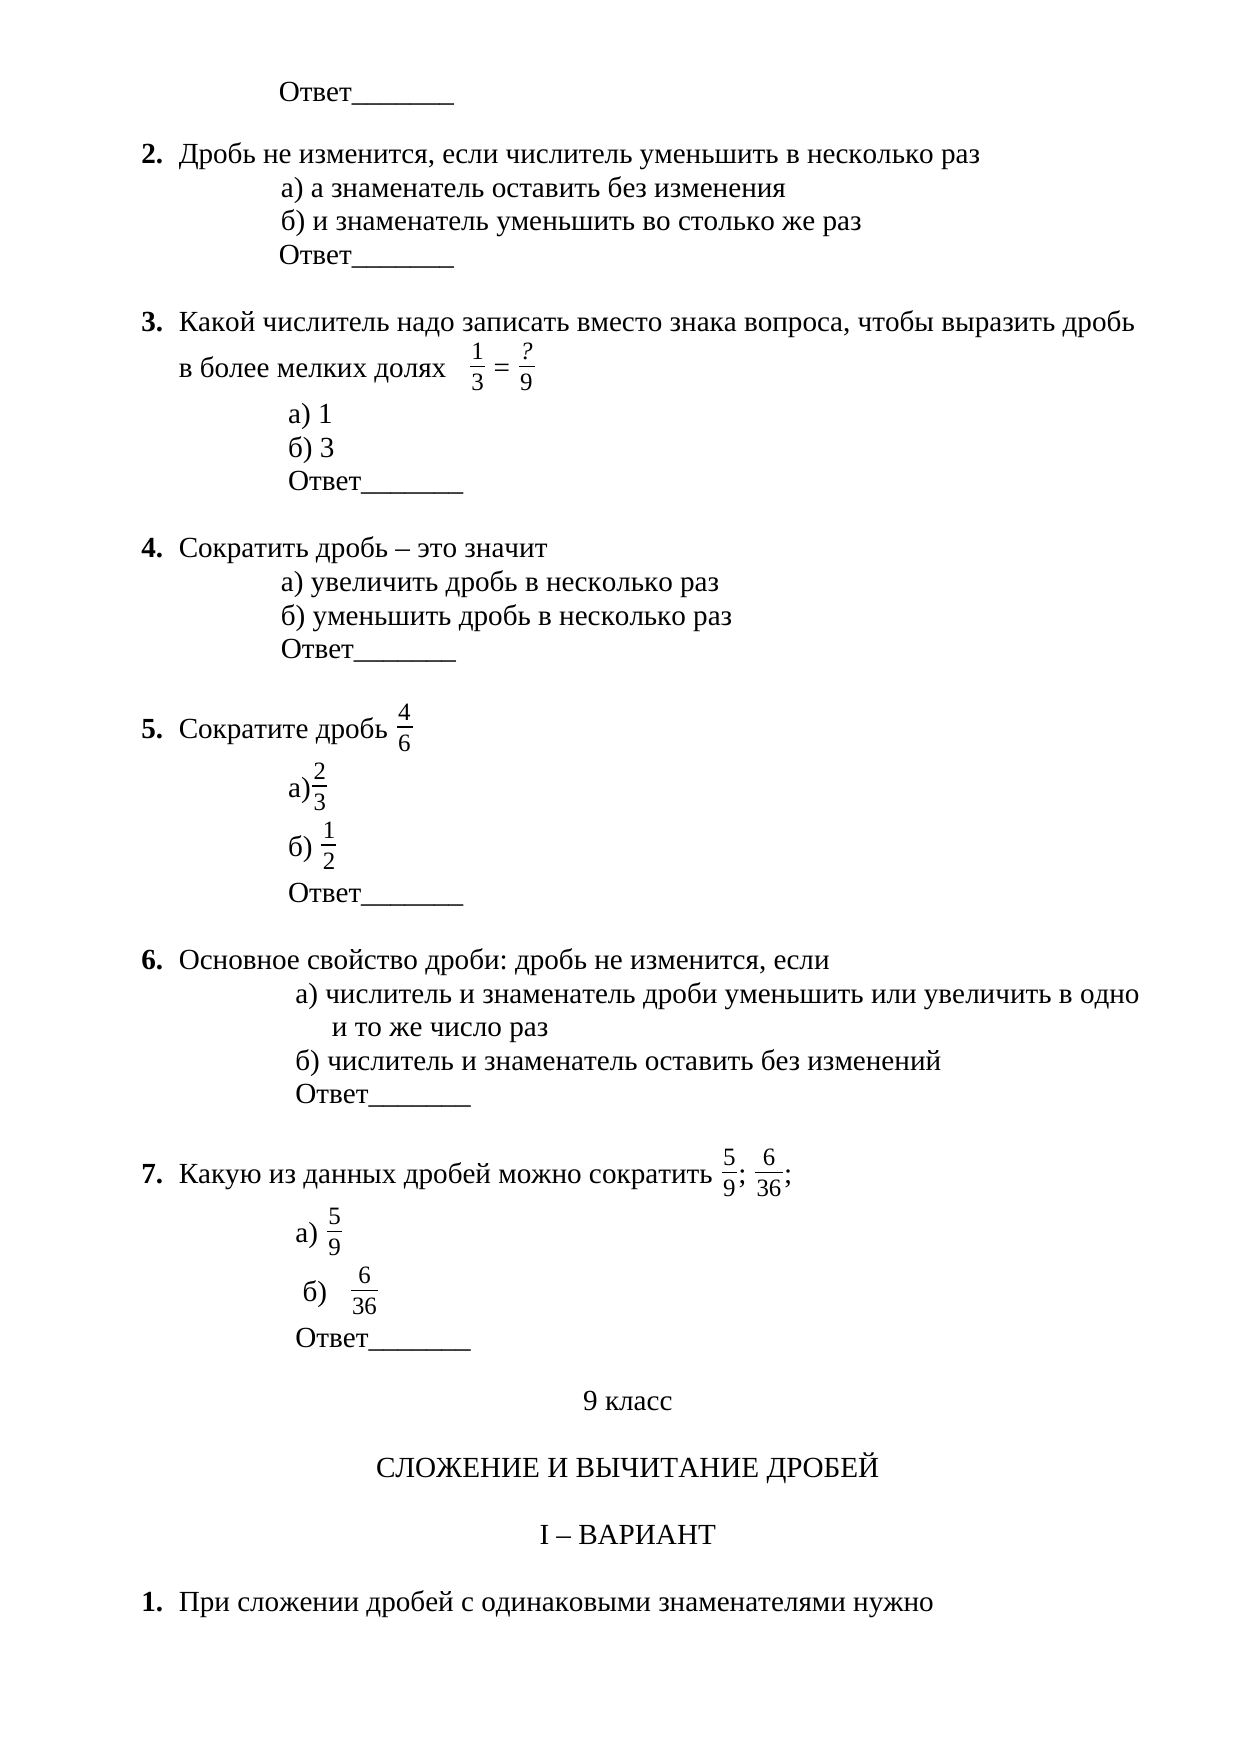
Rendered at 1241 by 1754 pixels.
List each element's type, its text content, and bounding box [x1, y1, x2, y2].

list а) [178, 1202, 1152, 1261]
list Ответ_______ [178, 875, 1152, 909]
text Ответ_______ [103, 74, 1152, 107]
list Основное свойство дроби: дробь не изменится, если [141, 942, 1152, 976]
list Сократите дробь [141, 698, 1152, 757]
list Какую из данных дробей можно сократить ; ; [141, 1143, 1152, 1202]
list б) уменьшить дробь в несколько раз [178, 598, 1152, 631]
text б) и знаменатель уменьшить во столько же раз [178, 203, 1152, 237]
list а) [178, 757, 1152, 816]
list Ответ_______ [178, 1076, 1152, 1110]
text I – ВАРИАНТ [103, 1517, 1152, 1550]
list Какой числитель надо записать вместо знака вопроса, чтобы выразить дробь в более мелких долях = [141, 304, 1152, 396]
text 9 класс [103, 1383, 1152, 1416]
list Ответ_______ [178, 463, 1152, 497]
list При сложении дробей с одинаковыми знаменателями нужно [141, 1584, 1152, 1617]
list а) увеличить дробь в несколько раз [178, 564, 1152, 598]
text а) а знаменатель оставить без изменения [178, 170, 1152, 203]
list б) [178, 1261, 1152, 1320]
list б) числитель и знаменатель оставить без изменений [178, 1043, 1152, 1076]
list б) 3 [178, 430, 1152, 463]
text СЛОЖЕНИЕ И ВЫЧИТАНИЕ ДРОБЕЙ [103, 1450, 1152, 1483]
list а) числитель и знаменатель дроби уменьшить или увеличить в одно [178, 976, 1152, 1009]
list а) 1 [178, 396, 1152, 430]
list Ответ_______ [178, 631, 1152, 665]
list Сократить дробь – это значит [141, 531, 1152, 564]
list Дробь не изменится, если числитель уменьшить в несколько раз [141, 136, 1152, 170]
list и то же число раз [178, 1009, 1152, 1043]
list Ответ_______ [178, 1320, 1152, 1354]
text Ответ_______ [103, 237, 1152, 270]
list б) [178, 816, 1152, 875]
